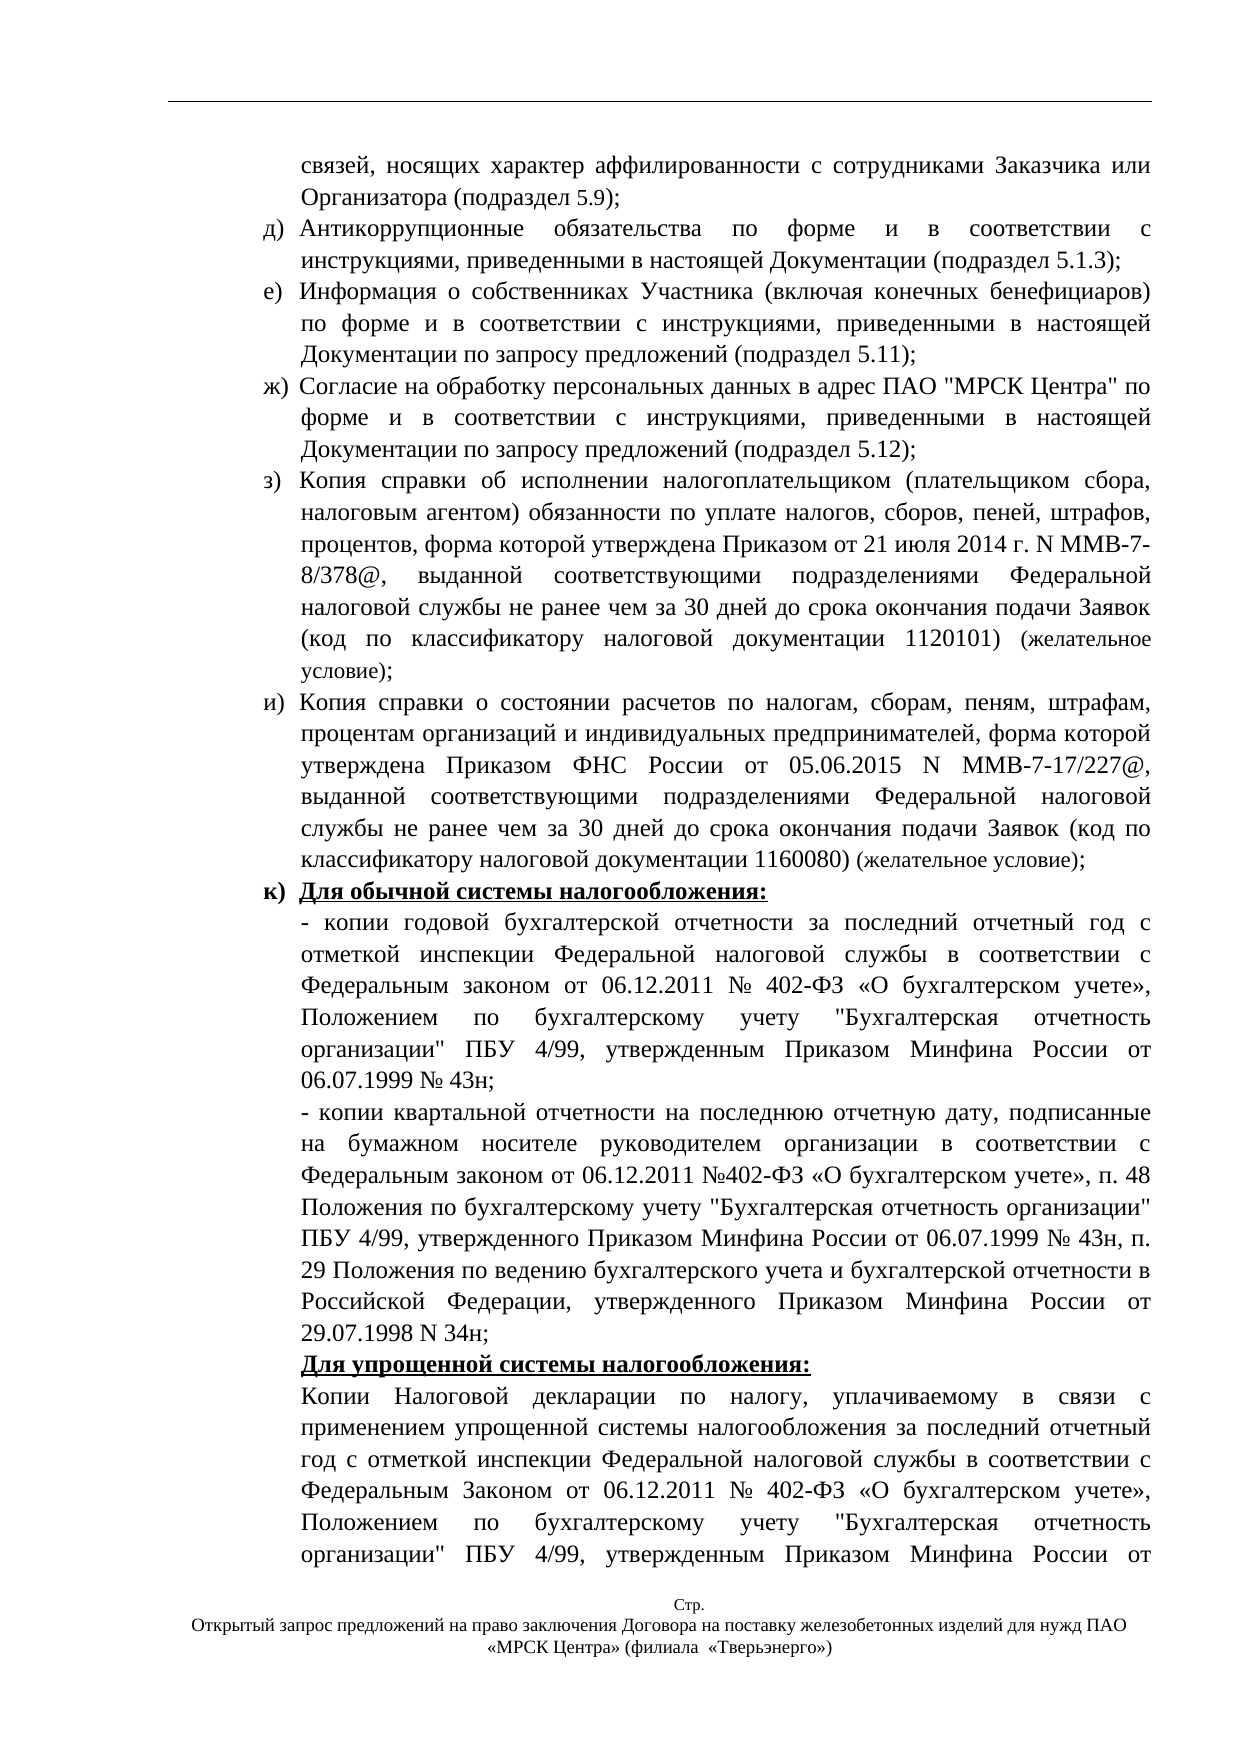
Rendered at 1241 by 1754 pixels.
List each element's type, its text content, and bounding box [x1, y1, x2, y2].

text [301, 1381, 1152, 1567]
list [263, 150, 1152, 210]
list Согласие на обработку персональных данных в адрес ПАО "МРСК Центра" по форме и в соответствии с инструкциями, приведенными в настоящей Документации по запросу предложений (подраздел 5.12); [263, 371, 1152, 463]
list Копия справки об исполнении налогоплательщиком (плательщиком сбора, налоговым агентом) обязанности по уплате налогов, сборов, пеней, штрафов, процентов, форма которой утверждена Приказом от 21 июля 2014 г. N ММВ-7-8/378@, выданной соответствующими подразделениями Федеральной налоговой службы не ранее чем за 30 дней до срока окончания подачи Заявок (код по классификатору налоговой документации 1120101) (желательное условие); [263, 466, 1152, 684]
list Копия справки о состоянии расчетов по налогам, сборам, пеням, штрафам, процентам организаций и индивидуальных предпринимателей, форма которой утверждена Приказом ФНС России от 05.06.2015 N ММВ-7-17/227@, выданной соответствующими подразделениями Федеральной налоговой службы не ранее чем за 30 дней до срока окончания подачи Заявок (код по классификатору налоговой документации 1160080) (желательное условие); [263, 687, 1152, 873]
text - копии квартальной отчетности на последнюю отчетную дату, подписанные на бумажном носителе руководителем организации в соответствии с Федеральным законом от 06.12.2011 №402-ФЗ «О бухгалтерском учете», п. 48 Положения по бухгалтерскому учету "Бухгалтерская отчетность организации" ПБУ 4/99, утвержденного Приказом Минфина России от 06.07.1999 № 43н, п. 29 Положения по ведению бухгалтерского учета и бухгалтерской отчетности в Российской Федерации, утвержденного Приказом Минфина России от 29.07.1998 N 34н; [301, 1097, 1152, 1347]
text - копии годовой бухгалтерской отчетности за последний отчетный год с отметкой инспекции Федеральной налоговой службы в соответствии с Федеральным законом от 06.12.2011 № 402-ФЗ «О бухгалтерском учете», Положением по бухгалтерскому учету "Бухгалтерская отчетность организации" ПБУ 4/99, утвержденным Приказом Минфина России от 06.07.1999 № 43н; [301, 907, 1152, 1094]
list Антикоррупционные обязательства по форме и в соответствии с инструкциями, приведенными в настоящей Документации (подраздел 5.1.3); [263, 213, 1152, 273]
list Информация о собственниках Участника (включая конечных бенефициаров) по форме и в соответствии с инструкциями, приведенными в настоящей Документации по запросу предложений (подраздел 5.11); [263, 276, 1152, 368]
list Для обычной системы налогообложения: [263, 876, 1152, 905]
text Для упрощенной системы налогообложения: [301, 1349, 1152, 1378]
